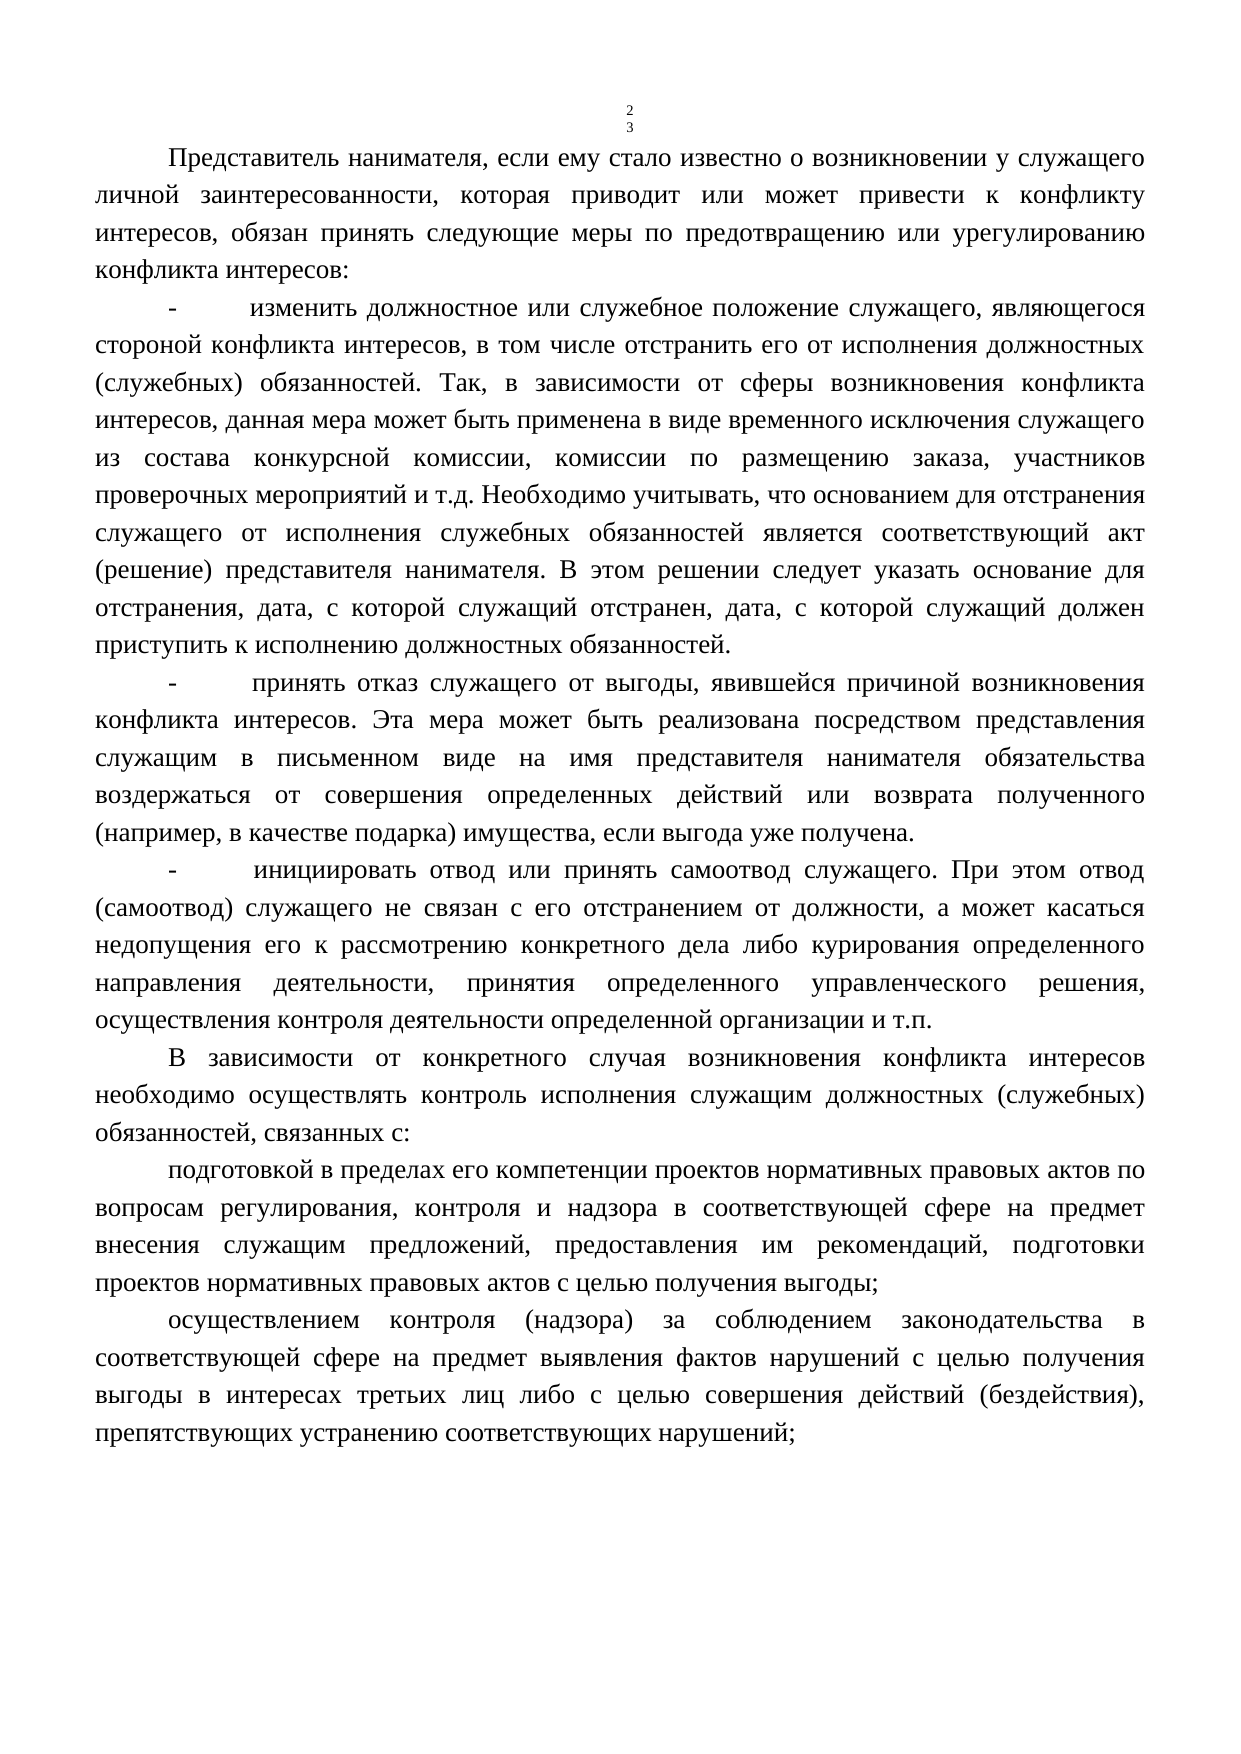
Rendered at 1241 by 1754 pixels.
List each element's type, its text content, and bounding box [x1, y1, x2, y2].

list инициировать отвод или принять самоотвод служащего. При этом отвод (самоотвод) служащего не связан с его отстранением от должности, а может касаться недопущения его к рассмотрению конкретного дела либо курирования определенного направления деятельности, принятия определенного управленческого решения, осуществления контроля деятельности определенной организации и т.п. [95, 849, 1146, 1036]
list принять отказ служащего от выгоды, явившейся причиной возникновения конфликта интересов. Эта мера может быть реализована посредством представления служащим в письменном виде на имя представителя нанимателя обязательства воздержаться от совершения определенных действий или возврата полученного (например, в качестве подарка) имущества, если выгода уже получена. [95, 661, 1146, 849]
text осуществлением контроля (надзора) за соблюдением законодательства в соответствующей сфере на предмет выявления фактов нарушений с целью получения выгоды в интересах третьих лиц либо с целью совершения действий (бездействия), препятствующих устранению соответствующих нарушений; [95, 1299, 1146, 1449]
text В зависимости от конкретного случая возникновения конфликта интересов необходимо осуществлять контроль исполнения служащим должностных (служебных) обязанностей, связанных с: [95, 1036, 1146, 1149]
text Представитель нанимателя, если ему стало известно о возникновении у служащего личной заинтересованности, которая приводит или может привести к конфликту интересов, обязан принять следующие меры по предотвращению или урегулированию конфликта интересов: [95, 136, 1146, 286]
list изменить должностное или служебное положение служащего, являющегося стороной конфликта интересов, в том числе отстранить его от исполнения должностных (служебных) обязанностей. Так, в зависимости от сферы возникновения конфликта интересов, данная мера может быть применена в виде временного исключения служащего из состава конкурсной комиссии, комиссии по размещению заказа, участников проверочных мероприятий и т.д. Необходимо учитывать, что основанием для отстранения служащего от исполнения служебных обязанностей является соответствующий акт (решение) представителя нанимателя. В этом решении следует указать основание для отстранения, дата, с которой служащий отстранен, дата, с которой служащий должен приступить к исполнению должностных обязанностей. [95, 286, 1146, 661]
text подготовкой в пределах его компетенции проектов нормативных правовых актов по вопросам регулирования, контроля и надзора в соответствующей сфере на предмет внесения служащим предложений, предоставления им рекомендаций, подготовки проектов нормативных правовых актов с целью получения выгоды; [95, 1149, 1146, 1299]
